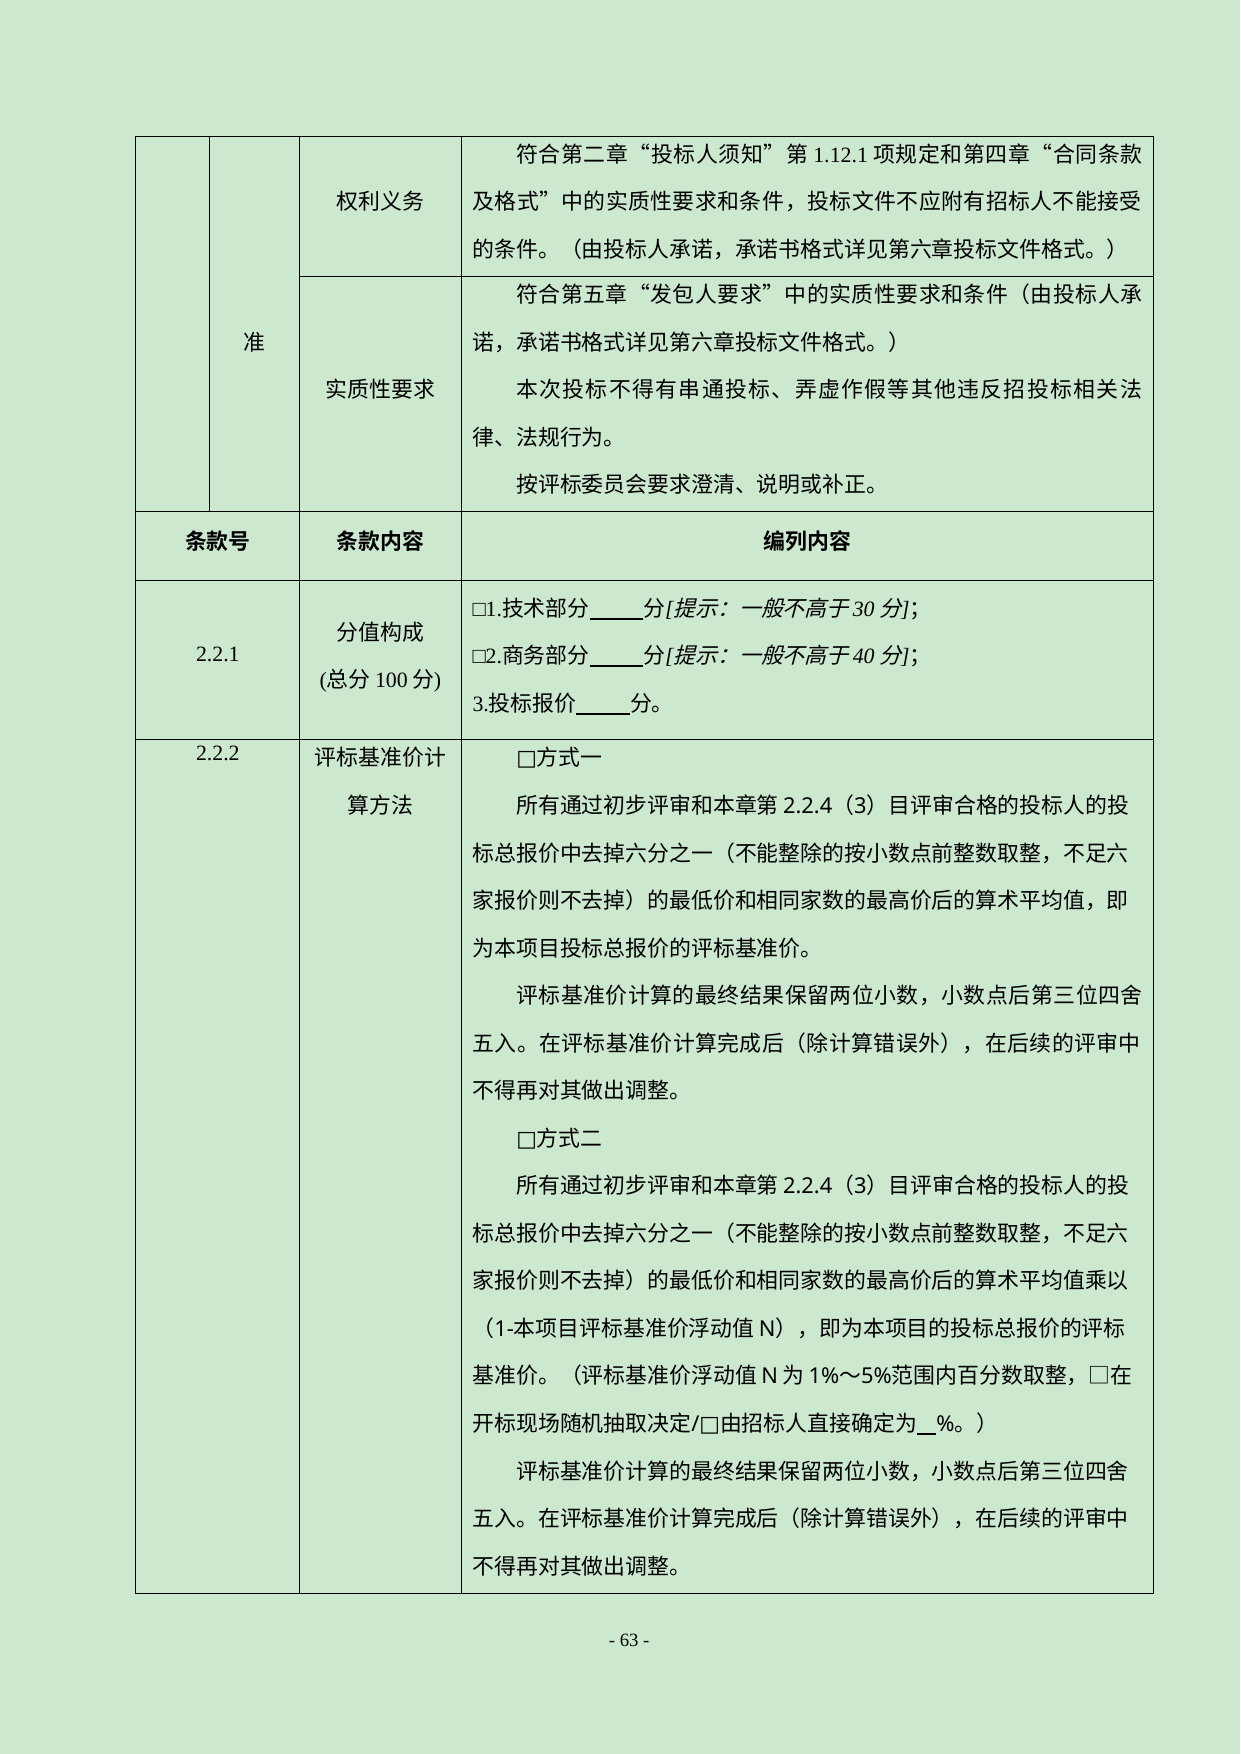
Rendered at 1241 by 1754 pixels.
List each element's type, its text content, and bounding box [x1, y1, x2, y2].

table_cell 分值构成 (总分100分) [300, 581, 461, 739]
table_cell 条款内容 [300, 512, 461, 580]
table_cell 条款号 [136, 512, 299, 580]
table_cell 评标基准价计算方法 [300, 740, 461, 1593]
table_cell 2.2.2 [136, 740, 299, 1593]
table_cell 实质性要求 [300, 277, 461, 511]
table_cell 2.2.1 [136, 581, 299, 739]
table_cell 符合第五章“发包人要求”中的实质性要求和条件（由投标人承诺，承诺书格式详见第六章投标文件格式。） 本次投标不得有串通投标、弄虚作假等其他违反招投标相关法律、法规行为。 按评标委员会要求澄清、说明或补正。 [462, 277, 1153, 511]
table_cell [462, 740, 1153, 1593]
table_cell □1.技术部分 分[提示：一般不高于30分]； □2.商务部分 分[提示：一般不高于40分]； 3.投标报价 分。 [462, 581, 1153, 739]
table_cell 符合第二章“投标人须知”第1.12.1项规定和第四章“合同条款及格式”中的实质性要求和条件，投标文件不应附有招标人不能接受的条件。（由投标人承诺，承诺书格式详见第六章投标文件格式。） [462, 137, 1153, 276]
table_cell 权利义务 [300, 137, 461, 276]
table_cell 编列内容 [462, 512, 1153, 580]
